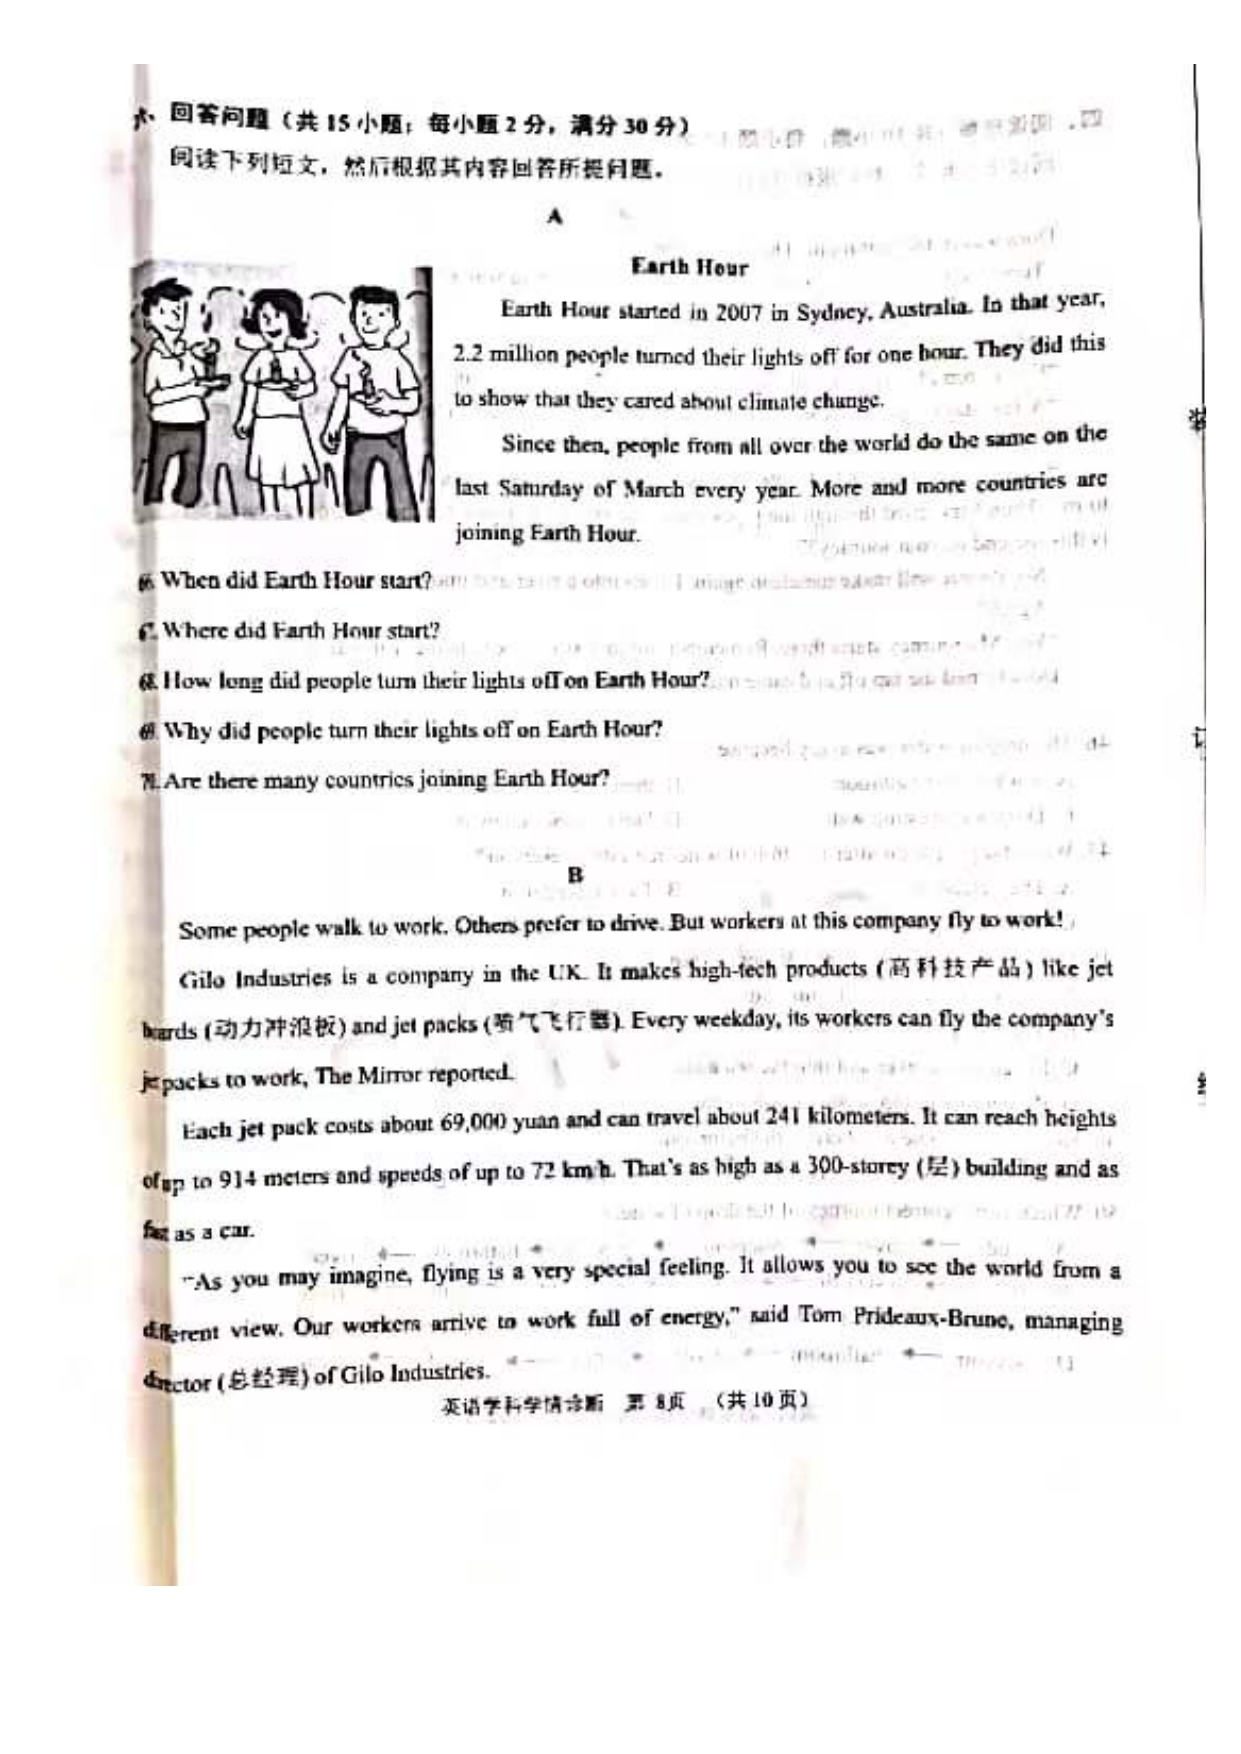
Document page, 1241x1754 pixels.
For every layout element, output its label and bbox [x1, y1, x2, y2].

picture [59, 64, 1207, 1586]
